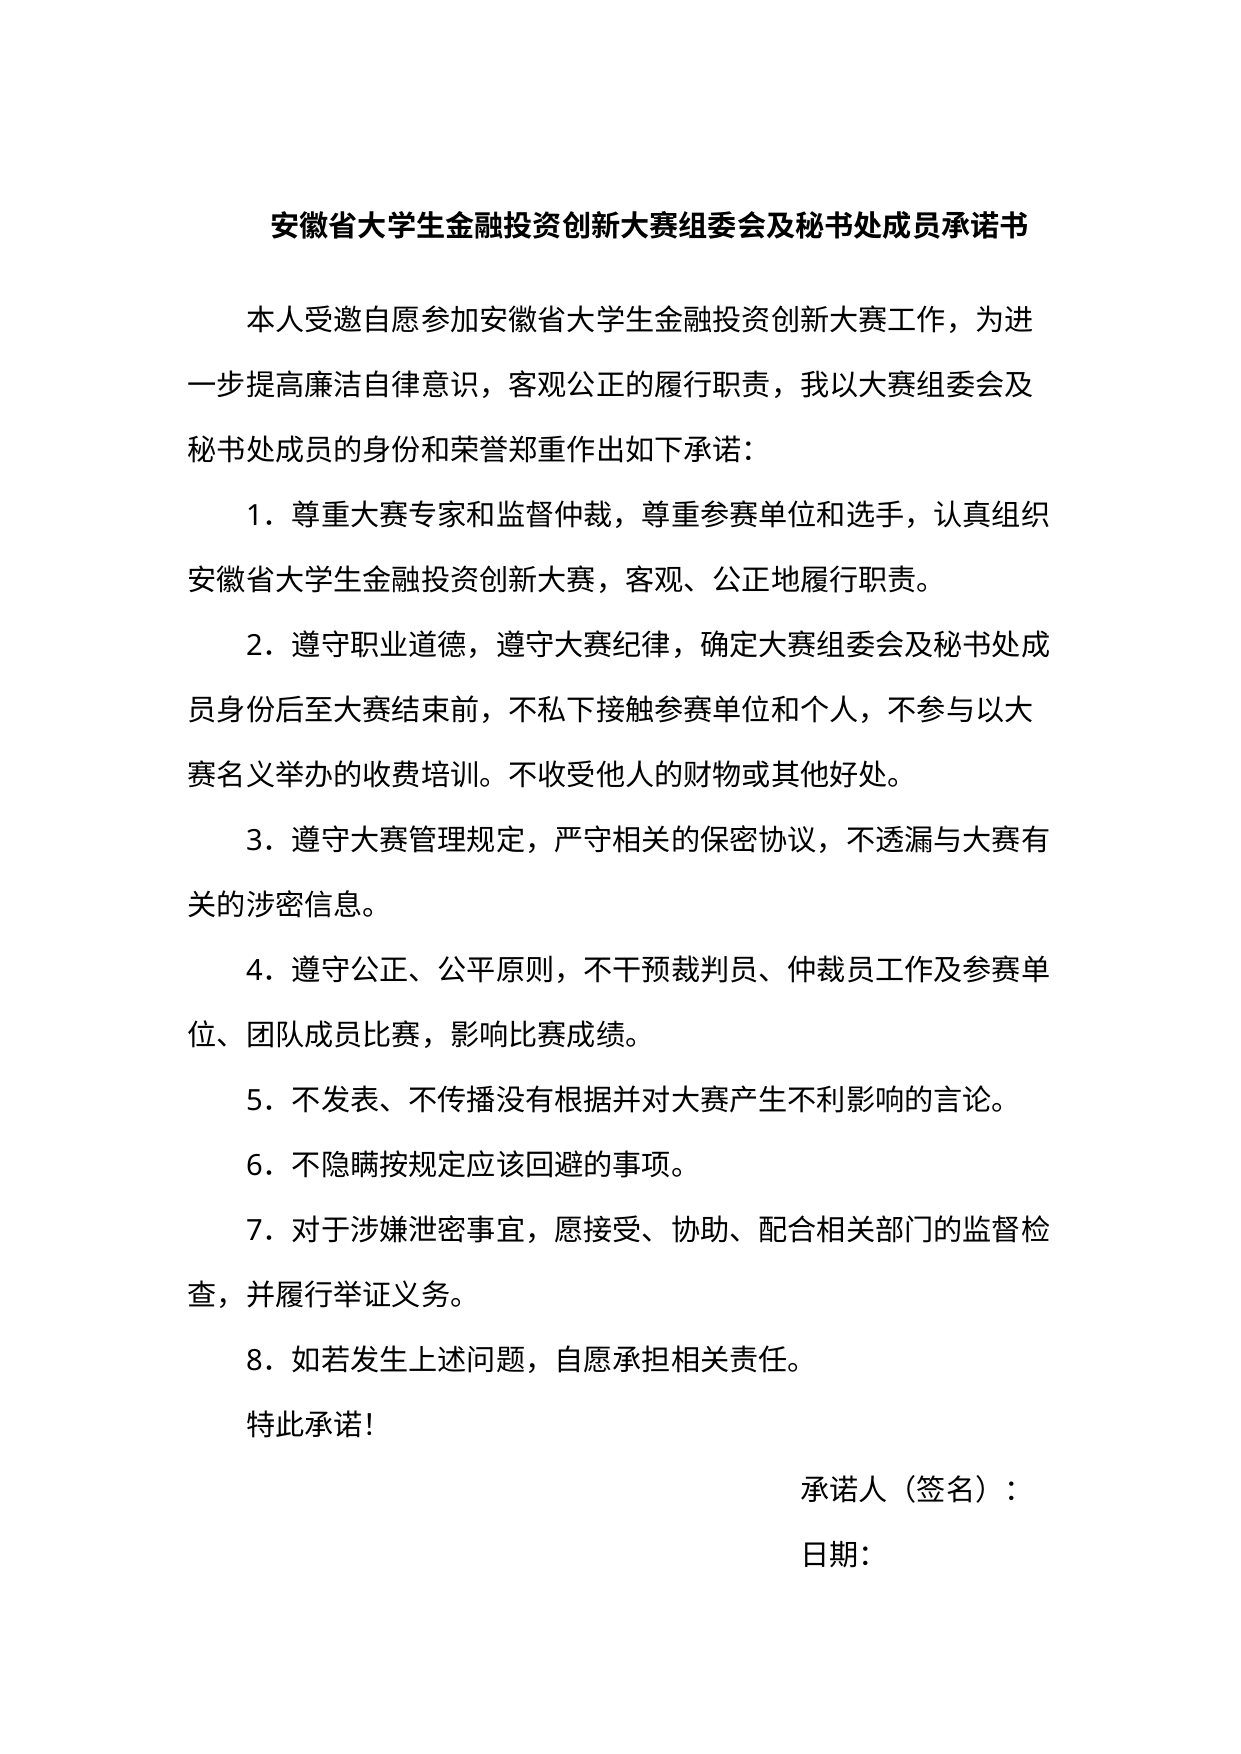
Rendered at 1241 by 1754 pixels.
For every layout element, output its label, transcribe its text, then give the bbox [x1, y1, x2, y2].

text 安徽省大学生金融投资创新大赛组委会及秘书处成员承诺书 [187, 191, 1053, 256]
text 2．遵守职业道德，遵守大赛纪律，确定大赛组委会及秘书处成员身份后至大赛结束前，不私下接触参赛单位和个人，不参与以大赛名义举办的收费培训。不收受他人的财物或其他好处。 [187, 610, 1053, 805]
text 5．不发表、不传播没有根据并对大赛产生不利影响的言论。 [187, 1065, 1053, 1130]
text 1．尊重大赛专家和监督仲裁，尊重参赛单位和选手，认真组织安徽省大学生金融投资创新大赛，客观、公正地履行职责。 [187, 480, 1053, 610]
text 本人受邀自愿参加安徽省大学生金融投资创新大赛工作，为进一步提高廉洁自律意识，客观公正的履行职责，我以大赛组委会及秘书处成员的身份和荣誉郑重作出如下承诺： [187, 285, 1053, 480]
text 4．遵守公正、公平原则，不干预裁判员、仲裁员工作及参赛单位、团队成员比赛，影响比赛成绩。 [187, 935, 1053, 1065]
text 8．如若发生上述问题，自愿承担相关责任。 [187, 1325, 1053, 1390]
text 7．对于涉嫌泄密事宜，愿接受、协助、配合相关部门的监督检查，并履行举证义务。 [187, 1195, 1053, 1325]
text 特此承诺！ [187, 1390, 1053, 1455]
text 3．遵守大赛管理规定，严守相关的保密协议，不透漏与大赛有关的涉密信息。 [187, 805, 1053, 935]
text 6．不隐瞒按规定应该回避的事项。 [187, 1130, 1053, 1195]
text 承诺人（签名）： [187, 1455, 1053, 1520]
text 日期： [187, 1520, 1053, 1585]
